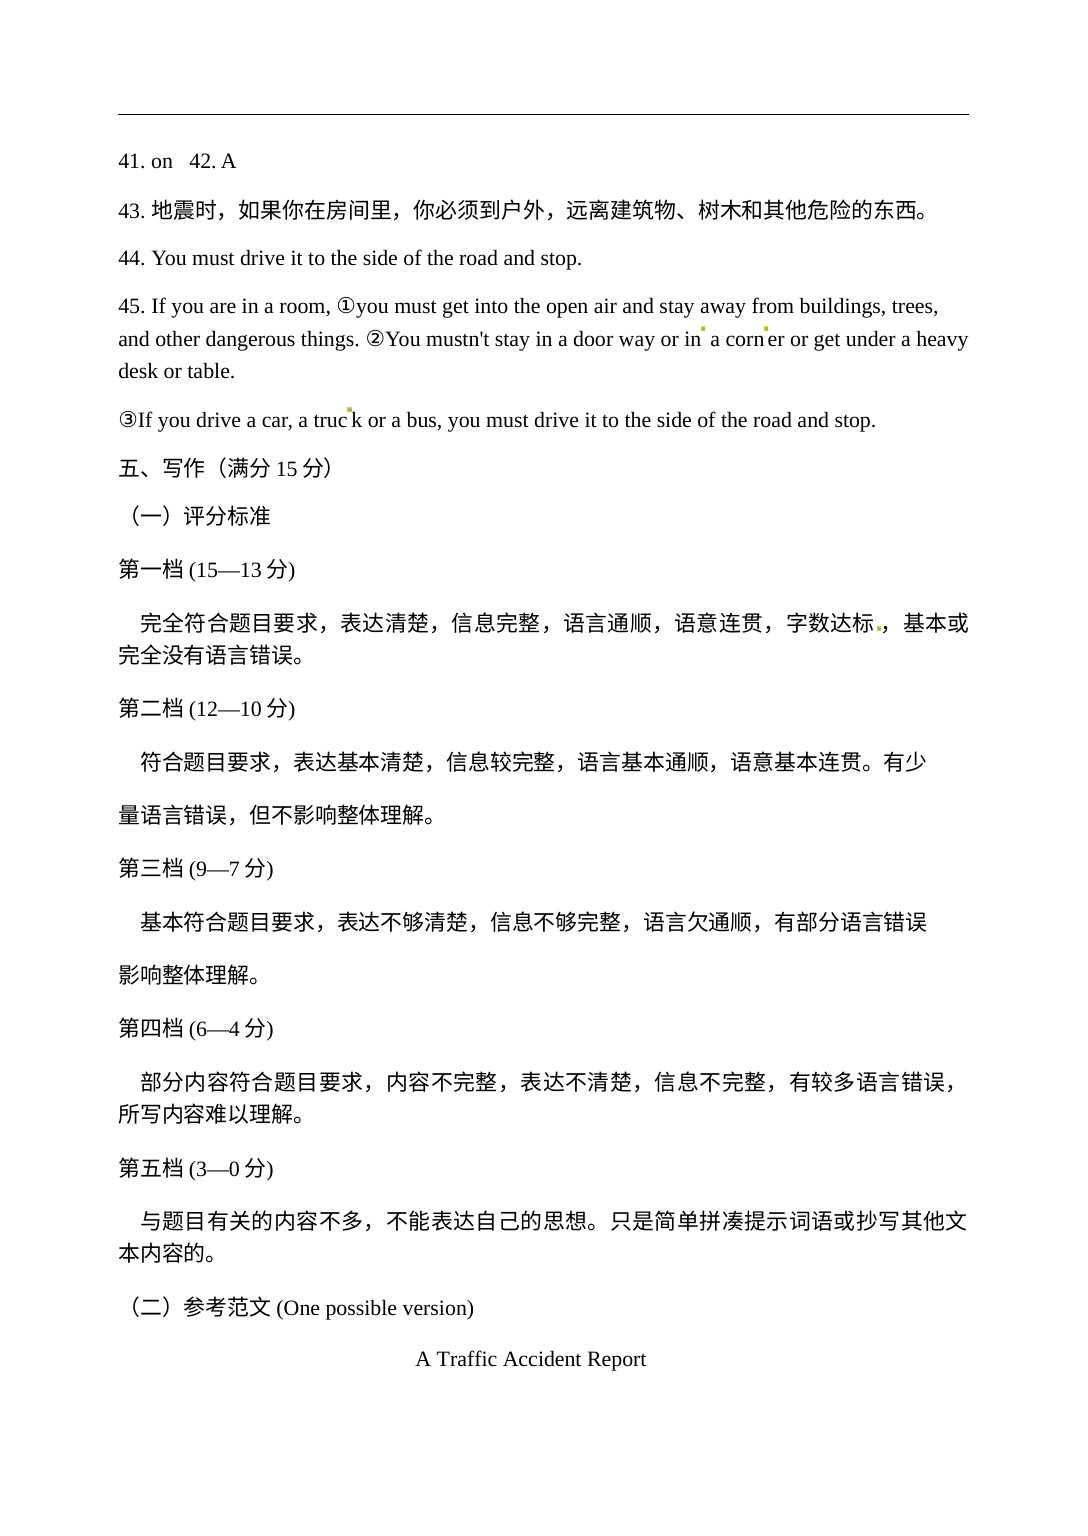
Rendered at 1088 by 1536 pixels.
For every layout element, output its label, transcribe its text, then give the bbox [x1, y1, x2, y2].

text 第四档 (6—4分) [118, 1011, 969, 1043]
text 第一档 (15—13分) [118, 552, 969, 584]
text 量语言错误，但不影响整体理解。 [118, 798, 969, 830]
text 43. 地震时，如果你在房间里，你必须到户外，远离建筑物、树木和其他危险的东西。 [118, 193, 969, 225]
text 五、写作（满分15分） [118, 450, 969, 483]
text 与题目有关的内容不多，不能表达自己的思想。只是简单拼凑提示词语或抄写其他文本内容的。 [118, 1203, 969, 1268]
text 41. on 42. A [118, 145, 969, 177]
text （二）参考范文 (One possible version) [118, 1289, 969, 1322]
text 影响整体理解。 [118, 958, 969, 990]
text 第五档 (3—0分) [118, 1150, 969, 1183]
text A Traffic Accident Report [131, 1343, 969, 1375]
text 完全符合题目要求，表达清楚，信息完整，语言通顺，语意连贯，字数达标，基本或完全没有语言错误。 [118, 605, 969, 670]
text 部分内容符合题目要求，内容不完整，表达不清楚，信息不完整，有较多语言错误，所写内容难以理解。 [118, 1064, 969, 1129]
text （一）评分标准[来源:学科网ZXXK] [118, 498, 969, 531]
text 第三档 (9—7分) [118, 851, 969, 883]
text 第二档 (12—10分) [118, 691, 969, 723]
text 45. If you are in a room, ①you must get into the open air and stay away from buildings, trees, and other dangerous things. ②You mustn't stay in a door way or in a corner or get under a heavy desk or table. [118, 289, 969, 387]
text 符合题目要求，表达基本清楚，信息较完整，语言基本通顺，语意基本连贯。有少 [118, 744, 969, 777]
text ③If you drive a car, a truck or a bus, you must drive it to the side of the road and stop. [118, 402, 969, 435]
text 基本符合题目要求，表达不够清楚，信息不够完整，语言欠通顺，有部分语言错误[来源:Zxxk.Com] [118, 904, 969, 937]
text 44. You must drive it to the side of the road and stop. [118, 241, 969, 273]
